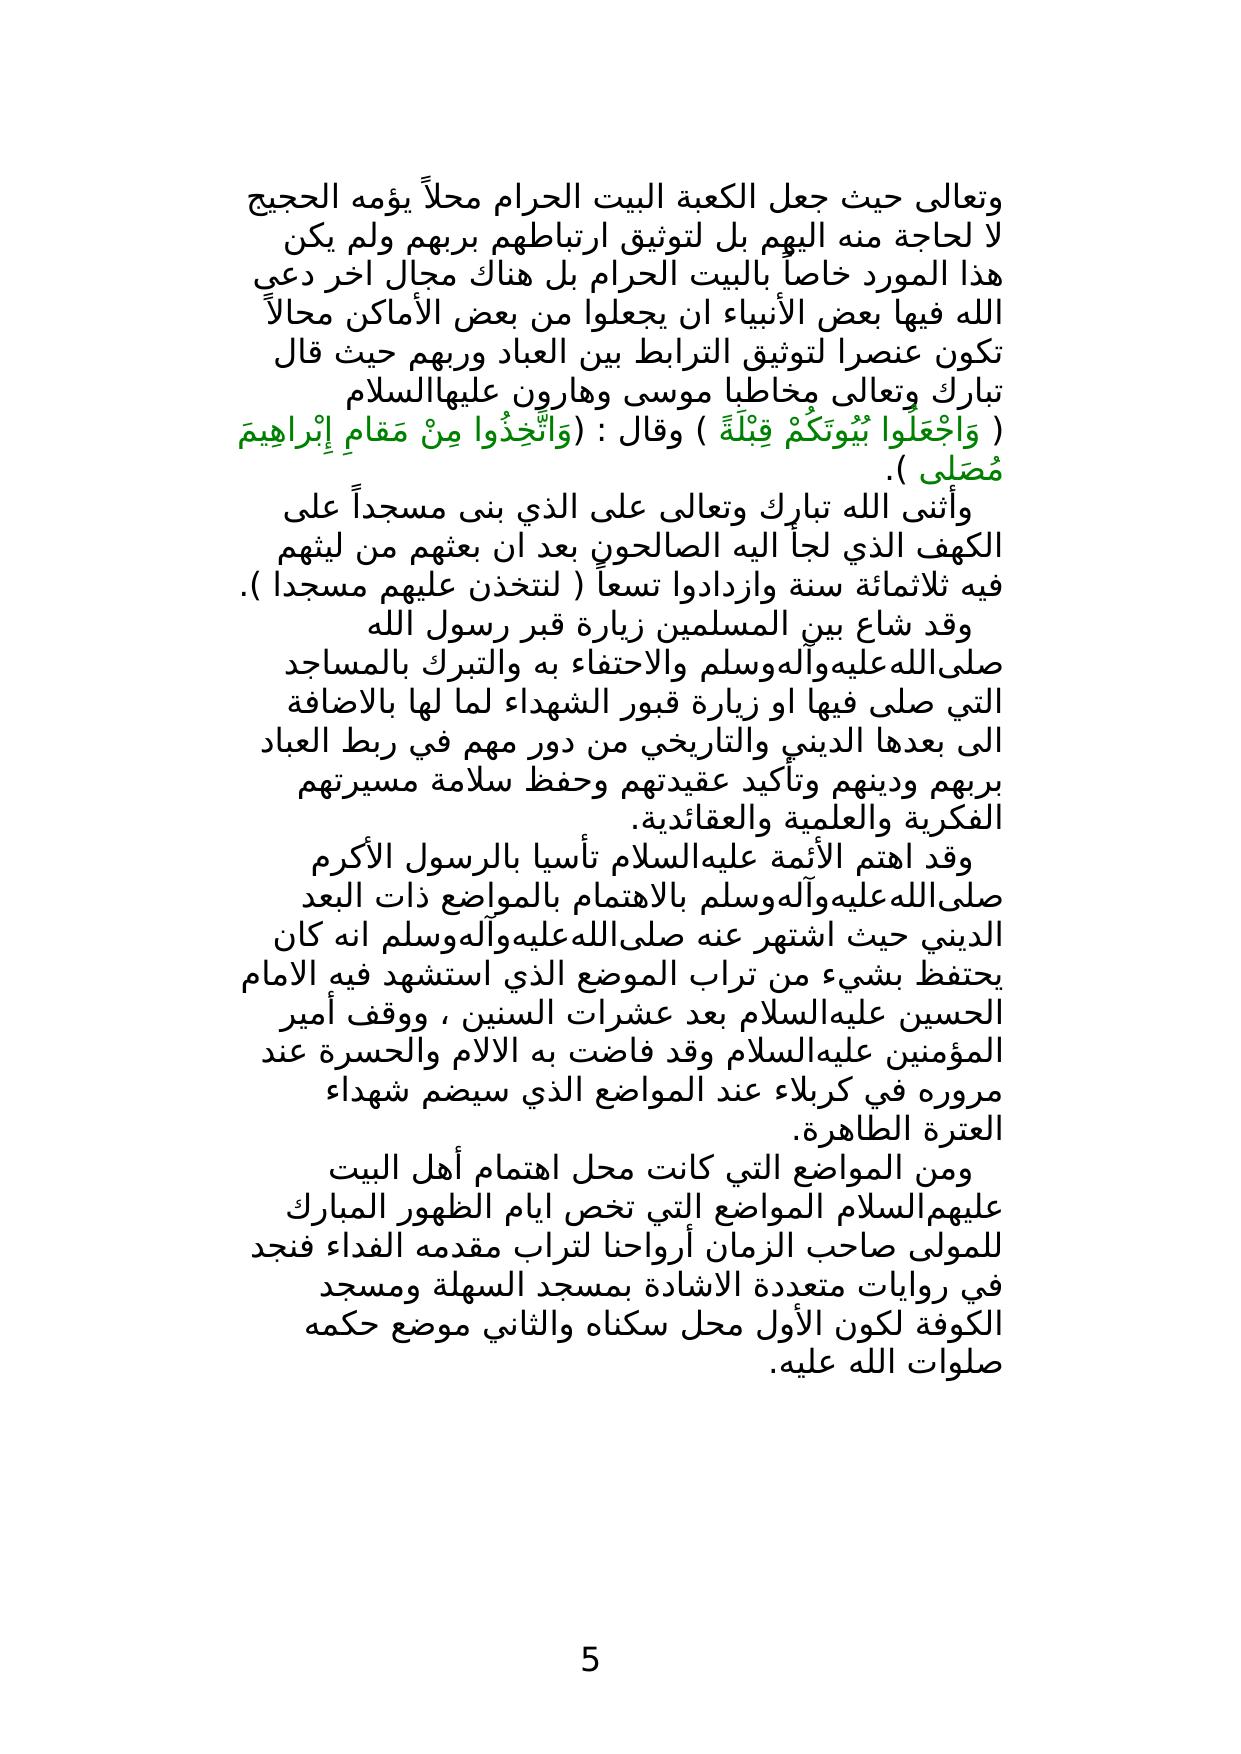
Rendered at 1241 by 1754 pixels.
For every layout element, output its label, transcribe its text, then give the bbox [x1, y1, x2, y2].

text ومن المواضع التي كانت محل اهتمام أهل البيت عليهم‌السلام المواضع التي تخص ايام الظهور المبارك للمولى صاحب الزمان أرواحنا لتراب مقدمه الفداء فنجد في روايات متعددة الاشادة بمسجد السهلة ومسجد الكوفة لكون الأول محل سكناه والثاني موضع حكمه صلوات الله عليه. [236, 1148, 1004, 1382]
text وأثنى الله تبارك وتعالى على الذي بنى مسجداً على الكهف الذي لجأ اليه الصالحون بعد ان بعثهم من ليثهم فيه ثلاثمائة سنة وازدادوا تسعاً ( لنتخذن عليهم مسجدا ). [236, 488, 1004, 604]
text وقد اهتم الأئمة عليه‌السلام تأسيا بالرسول الأكرم صلى‌الله‌عليه‌وآله‌وسلم بالاهتمام بالمواضع ذات البعد الديني حيث اشتهر عنه صلى‌الله‌عليه‌وآله‌وسلم انه كان يحتفظ بشيء من تراب الموضع الذي استشهد فيه الامام الحسين عليه‌السلام بعد عشرات السنين ، ووقف أمير المؤمنين عليه‌السلام وقد فاضت به الالام والحسرة عند مروره في كربلاء عند المواضع الذي سيضم شهداء العترة الطاهرة. [236, 838, 1004, 1148]
text وتعالى حيث جعل الكعبة البيت الحرام محلاً يؤمه الحجيج لا لحاجة منه اليهم بل لتوثيق ارتباطهم بربهم ولم يكن هذا المورد خاصاً بالبيت الحرام بل هناك مجال اخر دعى الله فيها بعض الأنبياء ان يجعلوا من بعض الأماكن محالاً تكون عنصرا لتوثيق الترابط بين العباد وربهم حيث قال تبارك وتعالى مخاطبا موسى وهارون عليها‌السلام ( وَاجْعَلُوا بُيُوتَكُمْ قِبْلَةً ) وقال : (وَاتَّخِذُوا مِنْ مَقامِ إِبْراهِيمَ مُصَلى ). [236, 177, 1004, 488]
text وقد شاع بين المسلمين زيارة قبر رسول الله صلى‌الله‌عليه‌وآله‌وسلم والاحتفاء به والتبرك بالمساجد التي صلى فيها او زيارة قبور الشهداء لما لها بالاضافة الى بعدها الديني والتاريخي من دور مهم في ربط العباد بربهم ودينهم وتأكيد عقيدتهم وحفظ سلامة مسيرتهم الفكرية والعلمية والعقائدية. [236, 604, 1004, 838]
